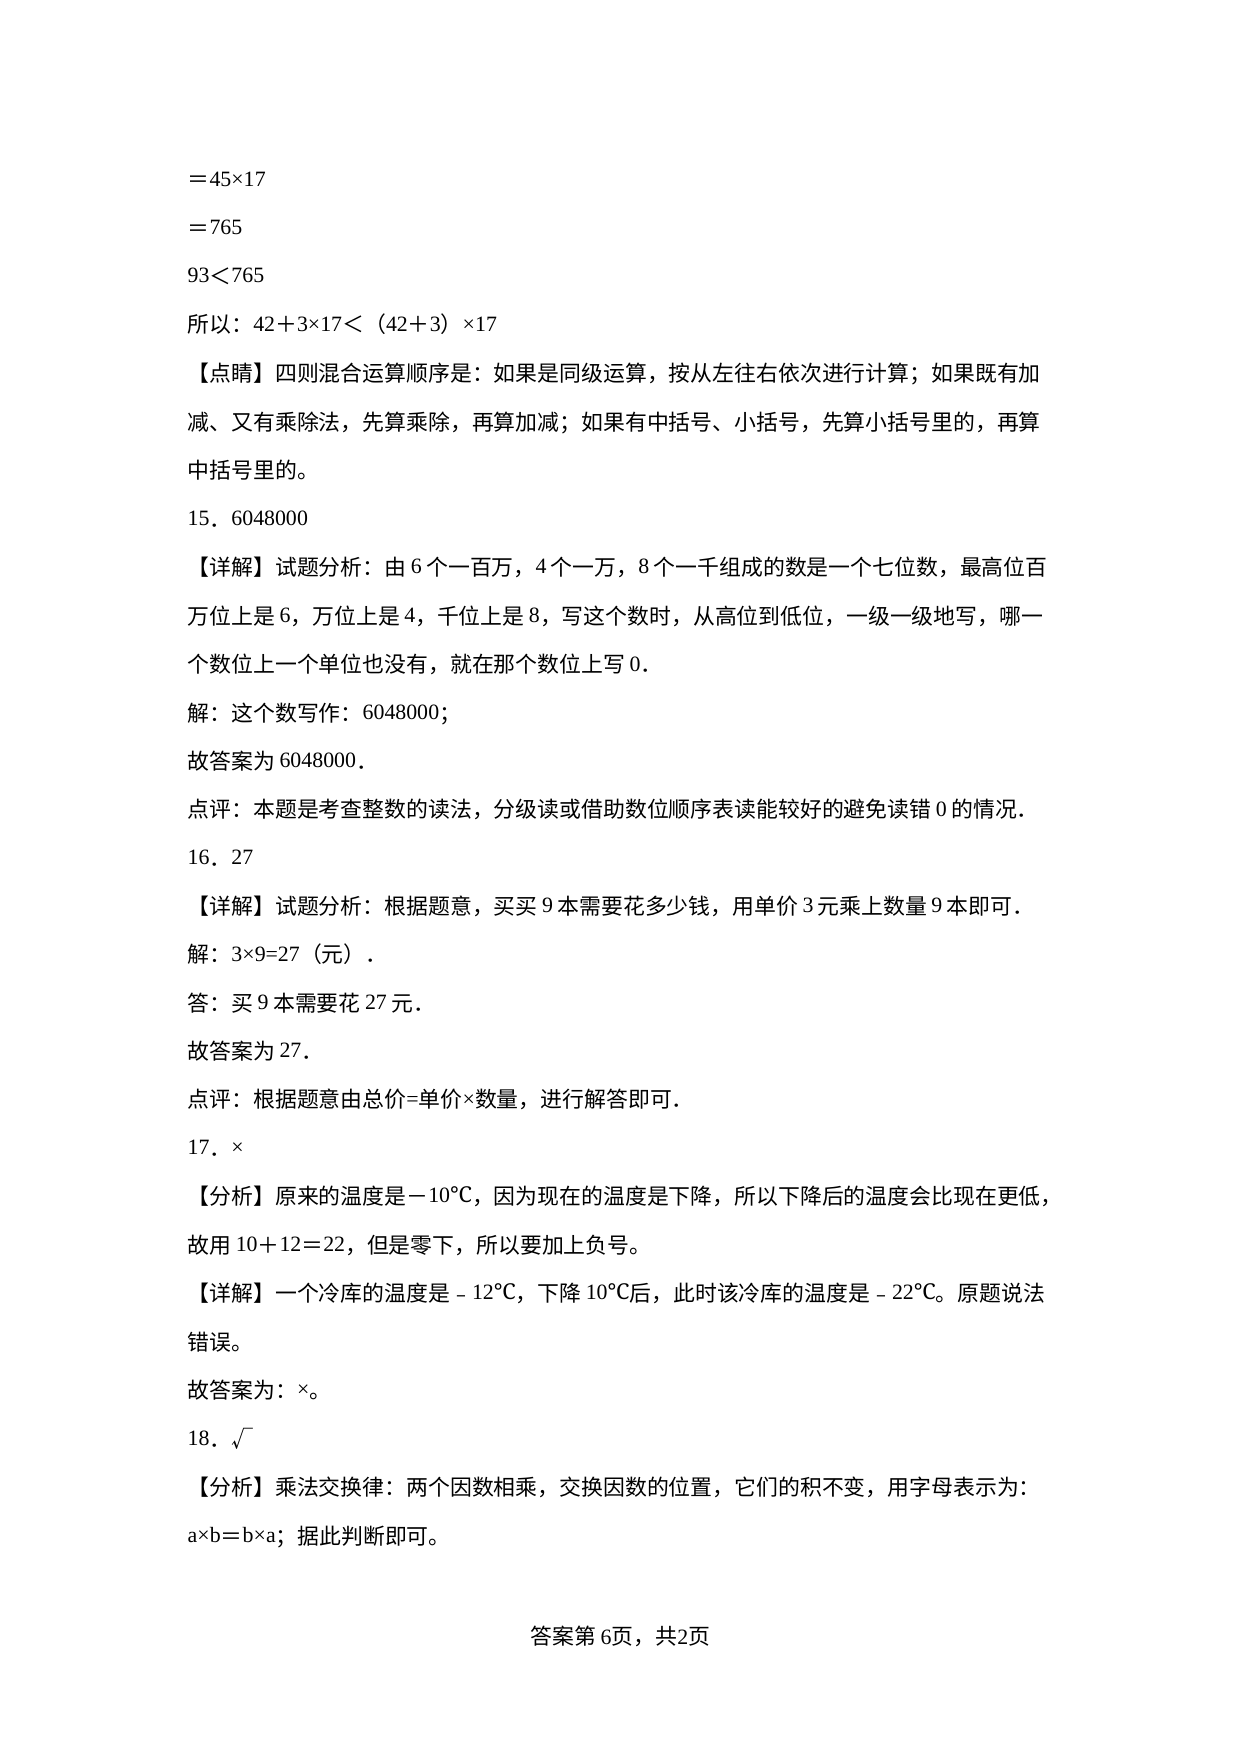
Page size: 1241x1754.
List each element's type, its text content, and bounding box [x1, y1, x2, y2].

text 【详解】试题分析：根据题意，买买9本需要花多少钱，用单价3元乘上数量9本即可． [187, 889, 1053, 921]
text 解：这个数写作：6048000； [187, 695, 1053, 728]
text ＝45×17 [187, 162, 1053, 194]
text 故答案为：×。 [187, 1373, 1053, 1405]
text 点评：本题是考查整数的读法，分级读或借助数位顺序表读能较好的避免读错0的情况． [187, 792, 1053, 824]
text 答：买9本需要花27元． [187, 985, 1053, 1018]
text 故答案为27． [187, 1034, 1053, 1066]
text 解：3×9=27（元）． [187, 937, 1053, 969]
text 【详解】一个冷库的温度是﹣12℃，下降10℃后，此时该冷库的温度是﹣22℃。原题说法错误。 [187, 1276, 1053, 1357]
text ＝765 [187, 210, 1053, 243]
text 【详解】试题分析：由6个一百万，4个一万，8个一千组成的数是一个七位数，最高位百万位上是6，万位上是4，千位上是8，写这个数时，从高位到低位，一级一级地写，哪一个数位上一个单位也没有，就在那个数位上写0． [187, 549, 1053, 679]
text 【分析】乘法交换律：两个因数相乘，交换因数的位置，它们的积不变，用字母表示为：a×b＝b×a；据此判断即可。 [187, 1469, 1053, 1551]
text 16．27 [187, 840, 1053, 873]
text 【分析】原来的温度是－10℃，因为现在的温度是下降，所以下降后的温度会比现在更低，故用10＋12＝22，但是零下，所以要加上负号。 [187, 1179, 1053, 1260]
text 点评：根据题意由总价=单价×数量，进行解答即可． [187, 1082, 1053, 1114]
text 所以：42＋3×17＜（42＋3）×17 [187, 307, 1053, 339]
text 【点睛】四则混合运算顺序是：如果是同级运算，按从左往右依次进行计算；如果既有加减、又有乘除法，先算乘除，再算加减；如果有中括号、小括号，先算小括号里的，再算中括号里的。 [187, 355, 1053, 485]
text 93＜765 [187, 259, 1053, 291]
text 故答案为6048000． [187, 744, 1053, 776]
text 15．6048000 [187, 501, 1053, 534]
text 18．√ [187, 1421, 1053, 1454]
text 17．× [187, 1130, 1053, 1163]
